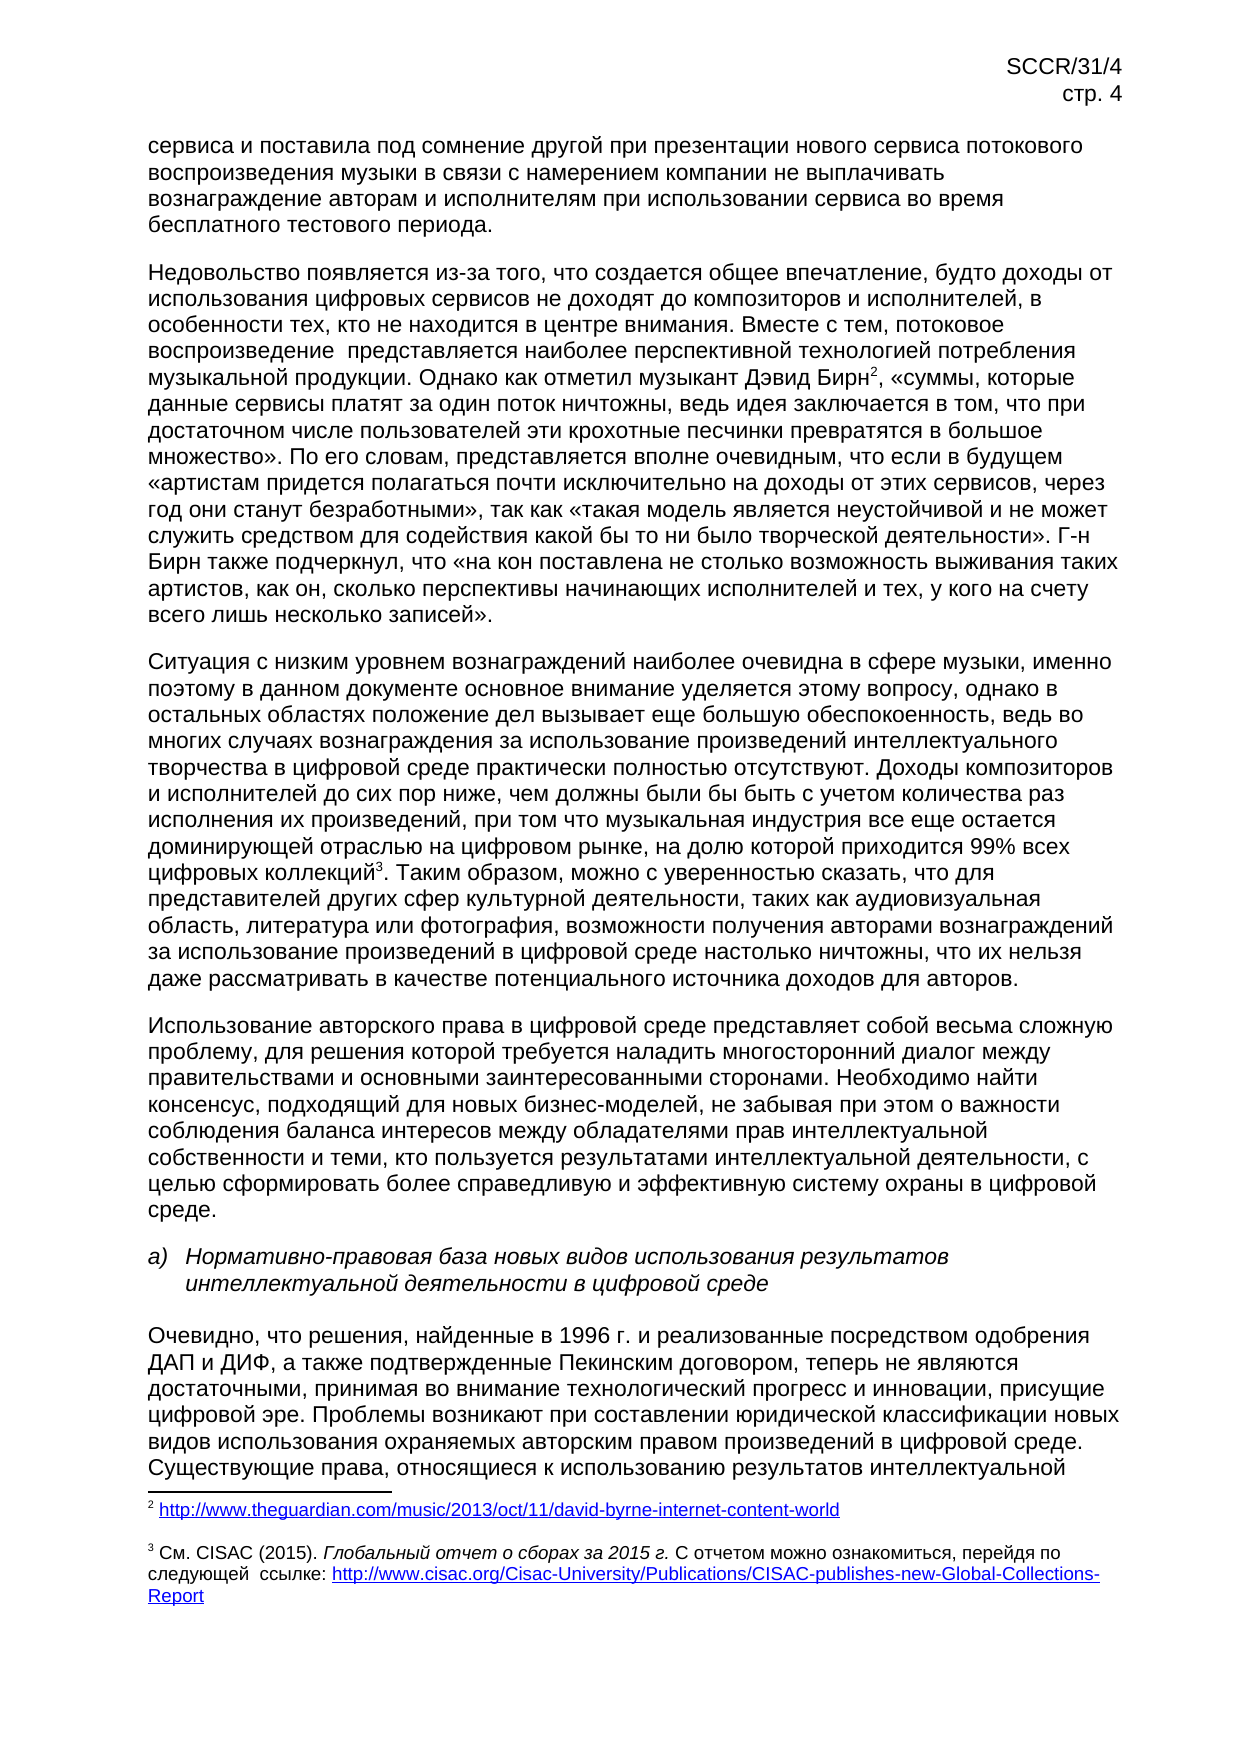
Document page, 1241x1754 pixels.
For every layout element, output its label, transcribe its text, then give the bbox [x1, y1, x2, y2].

text Ситуация с низким уровнем вознаграждений наиболее очевидна в сфере музыки, именно поэтому в данном документе основное внимание уделяется этому вопросу, однако в остальных областях положение дел вызывает еще большую обеспокоенность, ведь во многих случаях вознаграждения за использование произведений интеллектуального творчества в цифровой среде практически полностью отсутствуют. Доходы композиторов и исполнителей до сих пор ниже, чем должны были бы быть с учетом количества раз исполнения их произведений, при том что музыкальная индустрия все еще остается доминирующей отраслью на цифровом рынке, на долю которой приходится 99% всех цифровых коллекций. Таким образом, можно с уверенностью сказать, что для представителей других сфер культурной деятельности, таких как аудиовизуальная область, литература или фотография, возможности получения авторами вознаграждений за использование произведений в цифровой среде настолько ничтожны, что их нельзя даже рассматривать в качестве потенциального источника доходов для авторов. [148, 648, 1122, 991]
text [148, 132, 1122, 238]
list Нормативно-правовая база новых видов использования результатов интеллектуальной деятельности в цифровой среде [148, 1243, 1122, 1296]
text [148, 1322, 1122, 1481]
text Использование авторского права в цифровой среде представляет собой весьма сложную проблему, для решения которой требуется наладить многосторонний диалог между правительствами и основными заинтересованными сторонами. Необходимо найти консенсус, подходящий для новых бизнес-моделей, не забывая при этом о важности соблюдения баланса интересов между обладателями прав интеллектуальной собственности и теми, кто пользуется результатами интеллектуальной деятельности, с целью сформировать более справедливую и эффективную систему охраны в цифровой среде. [148, 1012, 1122, 1222]
text Недовольство появляется из-за того, что создается общее впечатление, будто доходы от использования цифровых сервисов не доходят до композиторов и исполнителей, в особенности тех, кто не находится в центре внимания. Вместе с тем, потоковое воспроизведение представляется наиболее перспективной технологией потребления музыкальной продукции. Однако как отметил музыкант Дэвид Бирн, «суммы, которые данные сервисы платят за один поток ничтожны, ведь идея заключается в том, что при достаточном числе пользователей эти крохотные песчинки превратятся в большое множество». По его словам, представляется вполне очевидным, что если в будущем «артистам придется полагаться почти исключительно на доходы от этих сервисов, через год они станут безработными», так как «такая модель является неустойчивой и не может служить средством для содействия какой бы то ни было творческой деятельности». Г-н Бирн также подчеркнул, что «на кон поставлена не столько возможность выживания таких артистов, как он, сколько перспективы начинающих исполнителей и тех, у кого на счету всего лишь несколько записей». [148, 258, 1122, 627]
